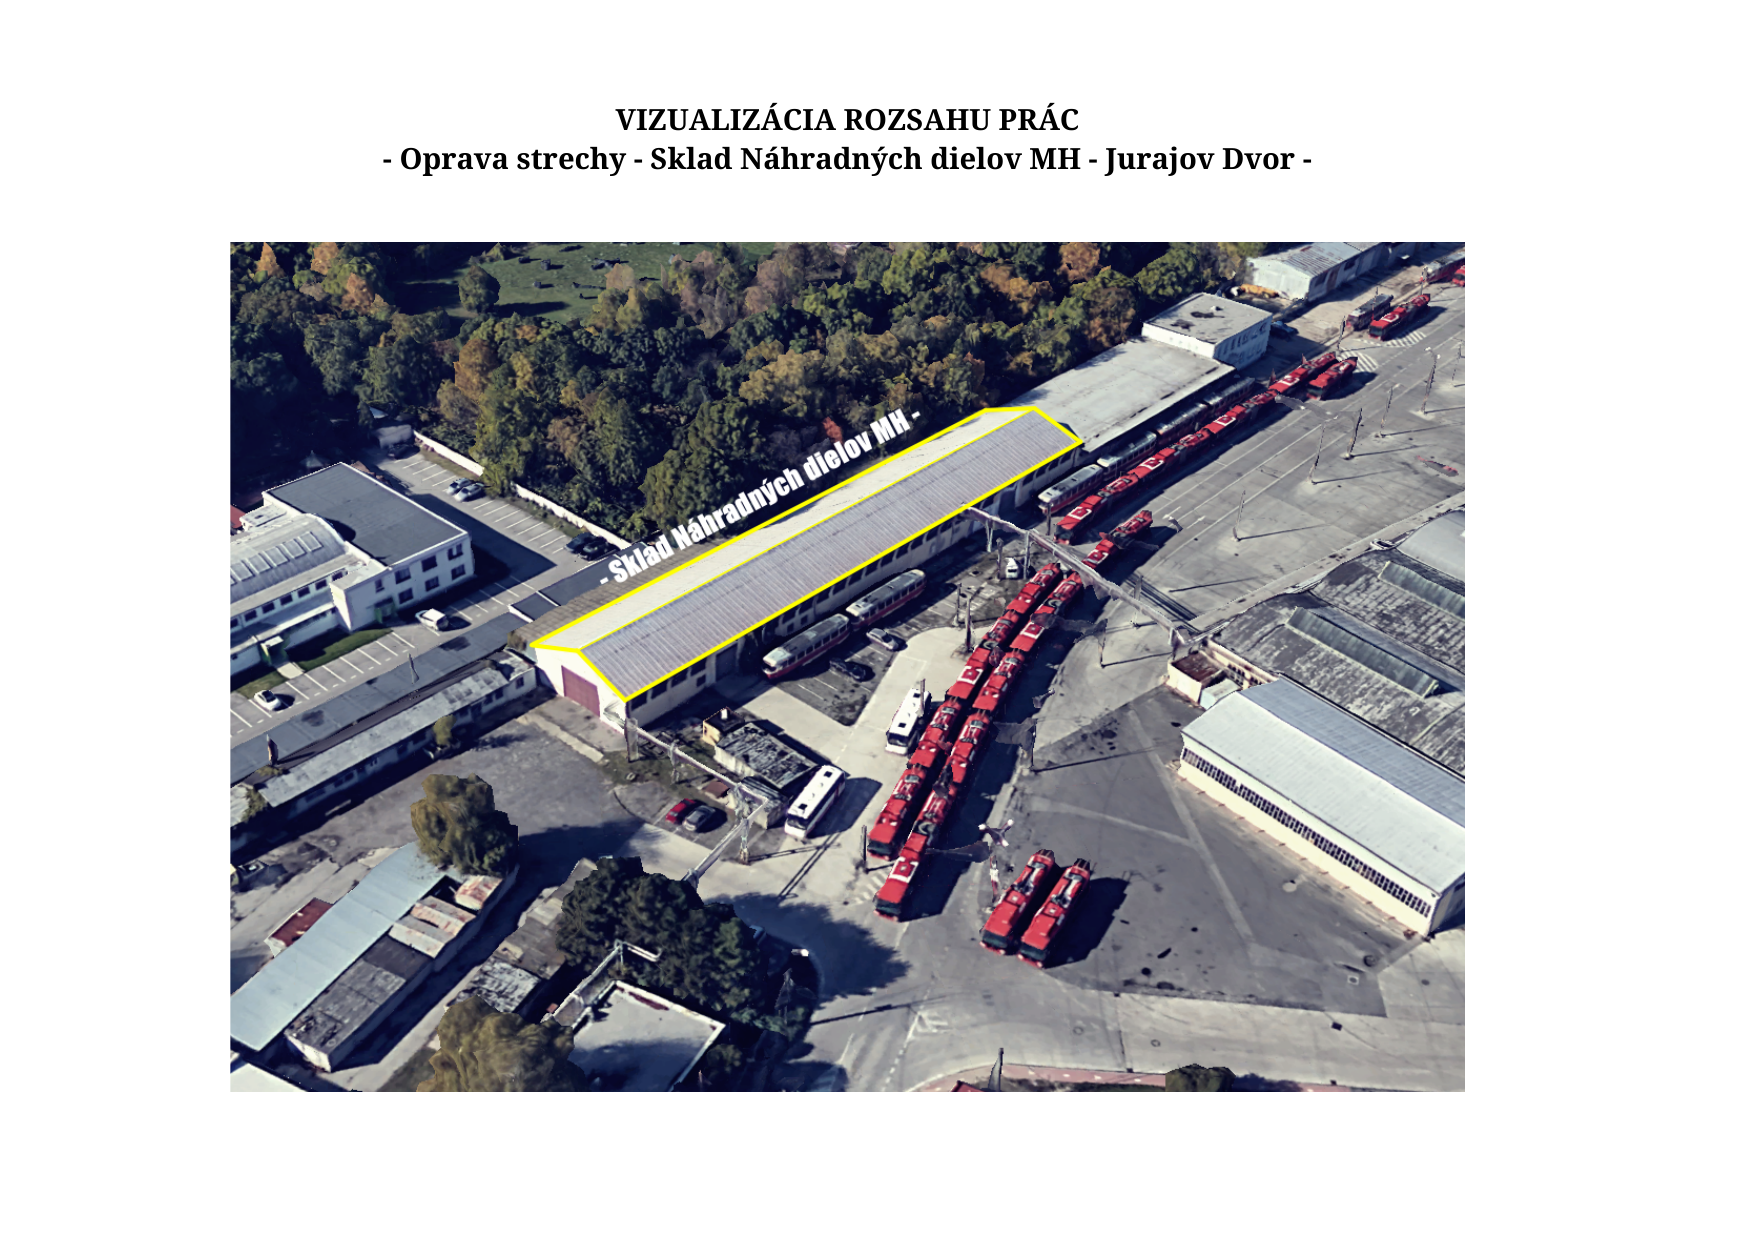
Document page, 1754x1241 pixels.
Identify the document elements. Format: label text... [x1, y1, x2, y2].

text VIZUALIZÁCIA ROZSAHU PRÁC [89, 99, 1606, 138]
text - Oprava strechy - Sklad Náhradných dielov MH - Jurajov Dvor - [89, 138, 1606, 178]
picture [230, 242, 1465, 1092]
